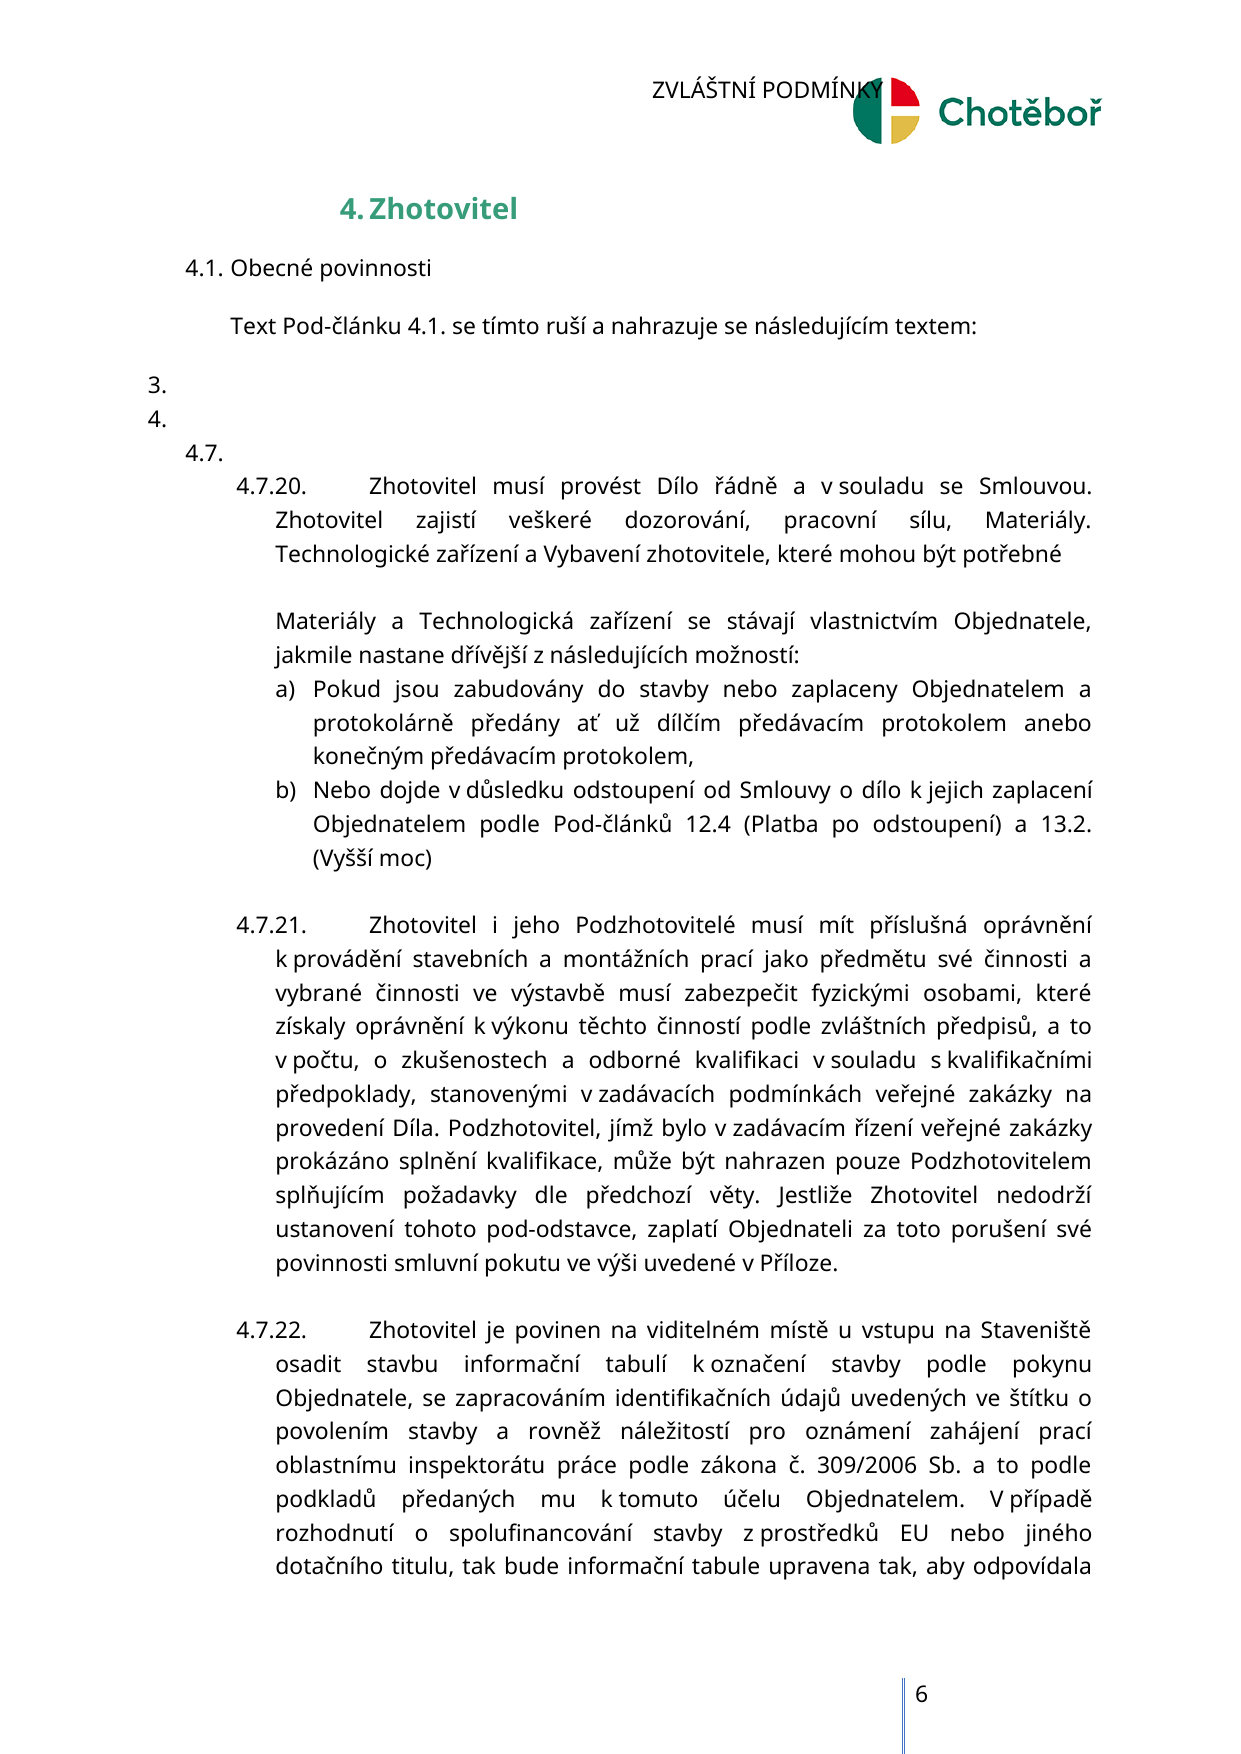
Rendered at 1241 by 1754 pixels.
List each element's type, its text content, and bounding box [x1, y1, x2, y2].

list Nebo dojde v důsledku odstoupení od Smlouvy o dílo k jejich zaplacení Objednatelem podle Pod-článků 12.4 (Platba po odstoupení) a 13.2. (Vyšší moc) [275, 774, 1093, 873]
list Zhotovitel i jeho Podzhotovitelé musí mít příslušná oprávnění k provádění stavebních a montážních prací jako předmětu své činnosti a vybrané činnosti ve výstavbě musí zabezpečit fyzickými osobami, které získaly oprávnění k výkonu těchto činností podle zvláštních předpisů, a to v počtu, o zkušenostech a odborné kvalifikaci v souladu s kvalifikačními předpoklady, stanovenými v zadávacích podmínkách veřejné zakázky na provedení Díla. Podzhotovitel, jímž bylo v zadávacím řízení veřejné zakázky prokázáno splnění kvalifikace, může být nahrazen pouze Podzhotovitelem splňujícím požadavky dle předchozí věty. Jestliže Zhotovitel nedodrží ustanovení tohoto pod-odstavce, zaplatí Objednateli za toto porušení své povinnosti smluvní pokutu ve výši uvedené v Příloze. [236, 909, 1093, 1278]
list Zhotovitel [339, 188, 1093, 228]
list Materiály a Technologická zařízení se stávají vlastnictvím Objednatele, jakmile nastane dřívější z následujících možností: [275, 605, 1093, 670]
subtitle Text Pod-článku 4.1. se tímto ruší a nahrazuje se následujícím textem: [230, 310, 1093, 342]
list Pokud jsou zabudovány do stavby nebo zaplaceny Objednatelem a protokolárně předány ať už dílčím předávacím protokolem anebo konečným předávacím protokolem, [275, 673, 1093, 772]
list Zhotovitel musí provést Dílo řádně a v souladu se Smlouvou. Zhotovitel zajistí veškeré dozorování, pracovní sílu, Materiály. Technologické zařízení a Vybavení zhotovitele, které mohou být potřebné [236, 470, 1093, 569]
subtitle Obecné povinnosti [185, 252, 1093, 283]
picture [846, 71, 1108, 147]
